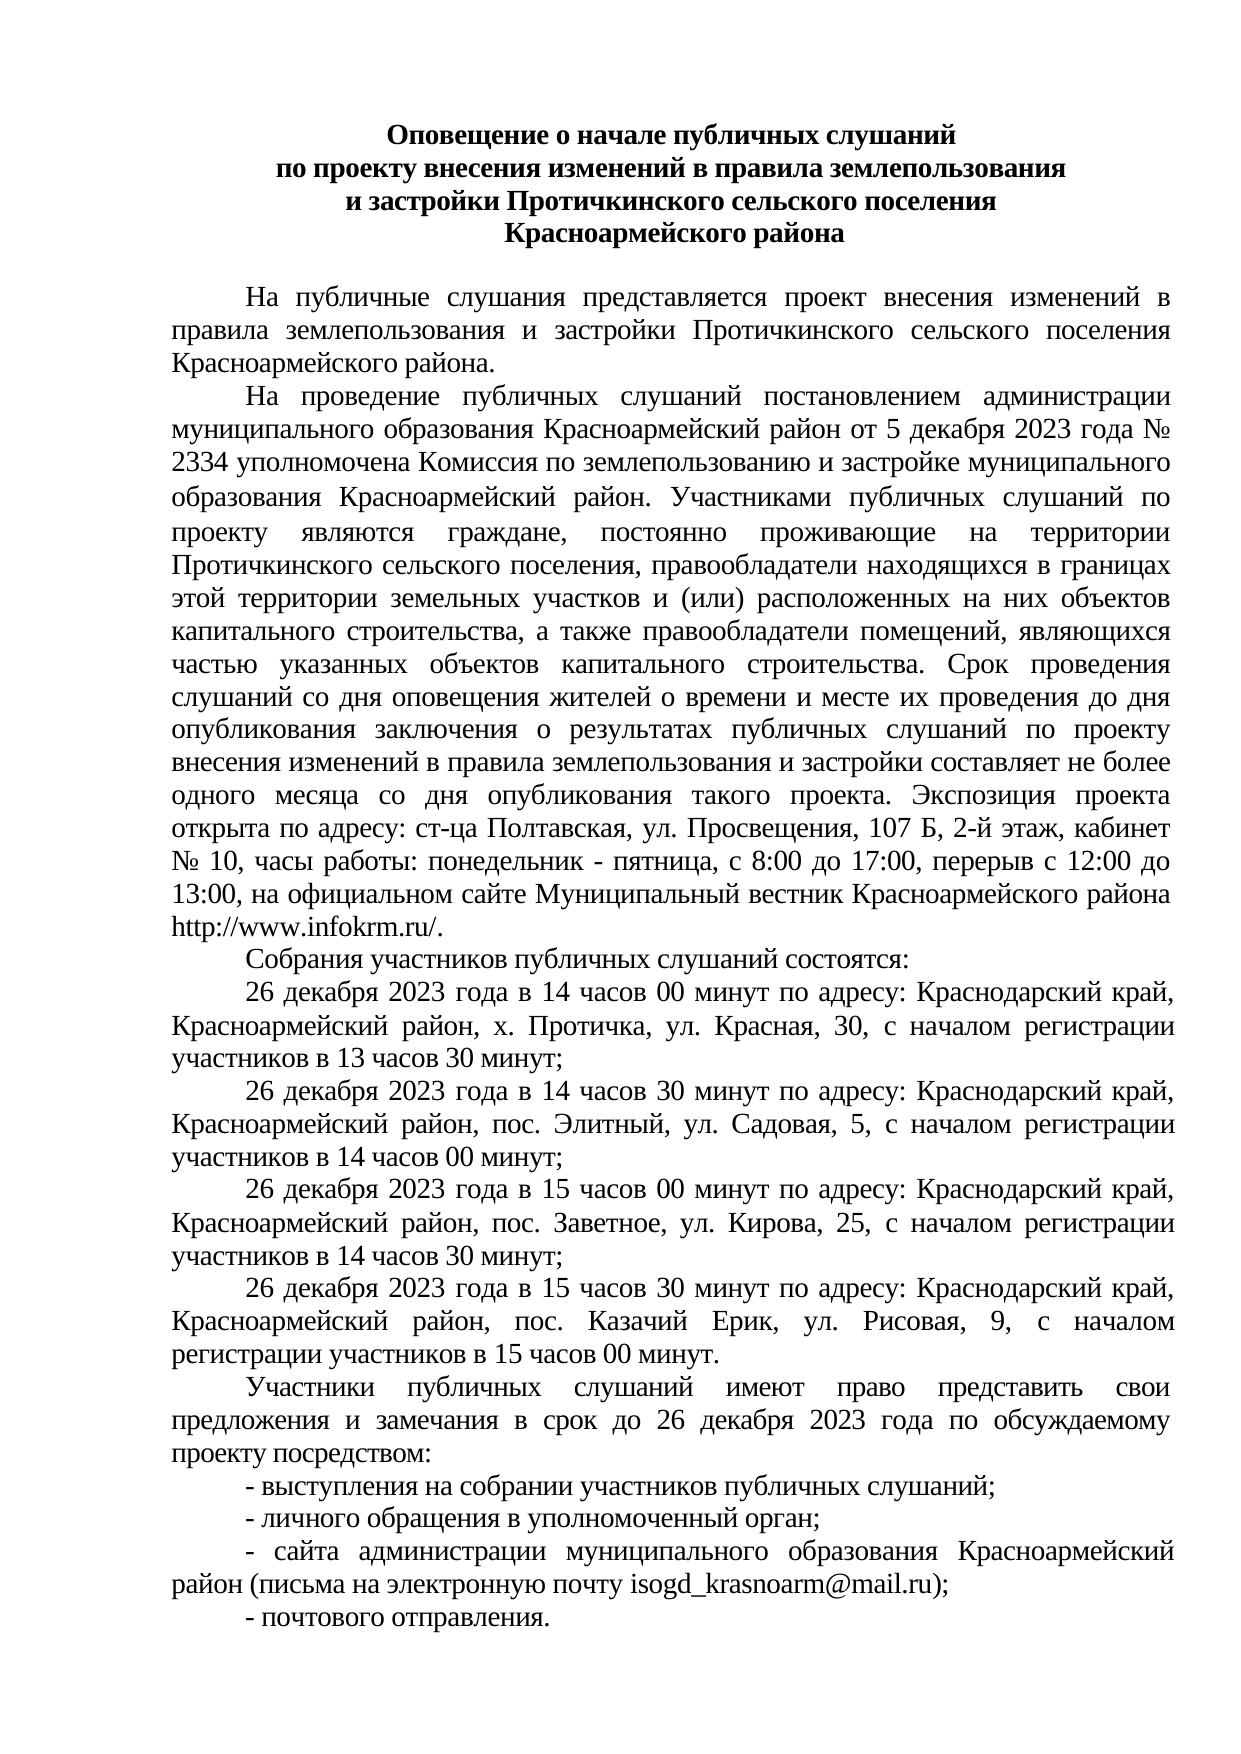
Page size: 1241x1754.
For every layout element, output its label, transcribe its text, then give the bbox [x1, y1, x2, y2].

text На публичные слушания представляется проект внесения изменений в правила землепользования и застройки Протичкинского сельского поселения Красноармейского района. [171, 280, 1171, 379]
text - личного обращения в уполномоченный орган; [171, 1501, 1175, 1534]
text - сайта администрации муниципального образования Красноармейский район (письма на электронную почту isogd_krasnoarm@mail.ru); [171, 1534, 1175, 1600]
text Красноармейского района [171, 217, 1171, 249]
text 26 декабря 2023 года в 14 часов 30 минут по адресу: Краснодарский край, Красноармейский район, пос. Элитный, ул. Садовая, 5, с началом регистрации участников в 14 часов 00 минут; [171, 1074, 1175, 1173]
text 26 декабря 2023 года в 15 часов 30 минут по адресу: Краснодарский край, Красноармейский район, пос. Казачий Ерик, ул. Рисовая, 9, с началом регистрации участников в 15 часов 00 минут. [171, 1271, 1175, 1370]
text Собрания участников публичных слушаний состоятся: [171, 943, 1175, 975]
text 26 декабря 2023 года в 14 часов 00 минут по адресу: Краснодарский край, Красноармейский район, х. Протичка, ул. Красная, 30, с началом регистрации участников в 13 часов 30 минут; [171, 975, 1175, 1074]
text - выступления на собрании участников публичных слушаний; [171, 1469, 1175, 1501]
text 26 декабря 2023 года в 15 часов 00 минут по адресу: Краснодарский край, Красноармейский район, пос. Заветное, ул. Кирова, 25, с началом регистрации участников в 14 часов 30 минут; [171, 1173, 1175, 1271]
text - почтового отправления. [171, 1600, 1175, 1633]
text и застройки Протичкинского сельского поселения [171, 184, 1171, 217]
text Оповещение о начале публичных слушаний по проекту внесения изменений в правила землепользования [171, 118, 1171, 184]
text На проведение публичных слушаний постановлением администрации муниципального образования Красноармейский район от 5 декабря 2023 года № 2334 уполномочена Комиссия по землепользованию и застройке муниципального образования Красноармейский район. Участниками публичных слушаний по проекту являются граждане, постоянно проживающие на территории Протичкинского сельского поселения, правообладатели находящихся в границах этой территории земельных участков и (или) расположенных на них объектов капитального строительства, а также правообладатели помещений, являющихся частью указанных объектов капитального строительства. Срок проведения слушаний со дня оповещения жителей о времени и месте их проведения до дня опубликования заключения о результатах публичных слушаний по проекту внесения изменений в правила землепользования и застройки составляет не более одного месяца со дня опубликования такого проекта. Экспозиция проекта открыта по адресу: ст-ца Полтавская, ул. Просвещения, 107 Б, 2-й этаж, кабинет № 10, часы работы: понедельник - пятница, с 8:00 до 17:00, перерыв с 12:00 до 13:00, на официальном сайте Муниципальный вестник Красноармейского района http://www.infokrm.ru/. [171, 379, 1171, 943]
text Участники публичных слушаний имеют право представить свои предложения и замечания в срок до 26 декабря 2023 года по обсуждаемому проекту посредством: [171, 1370, 1171, 1469]
